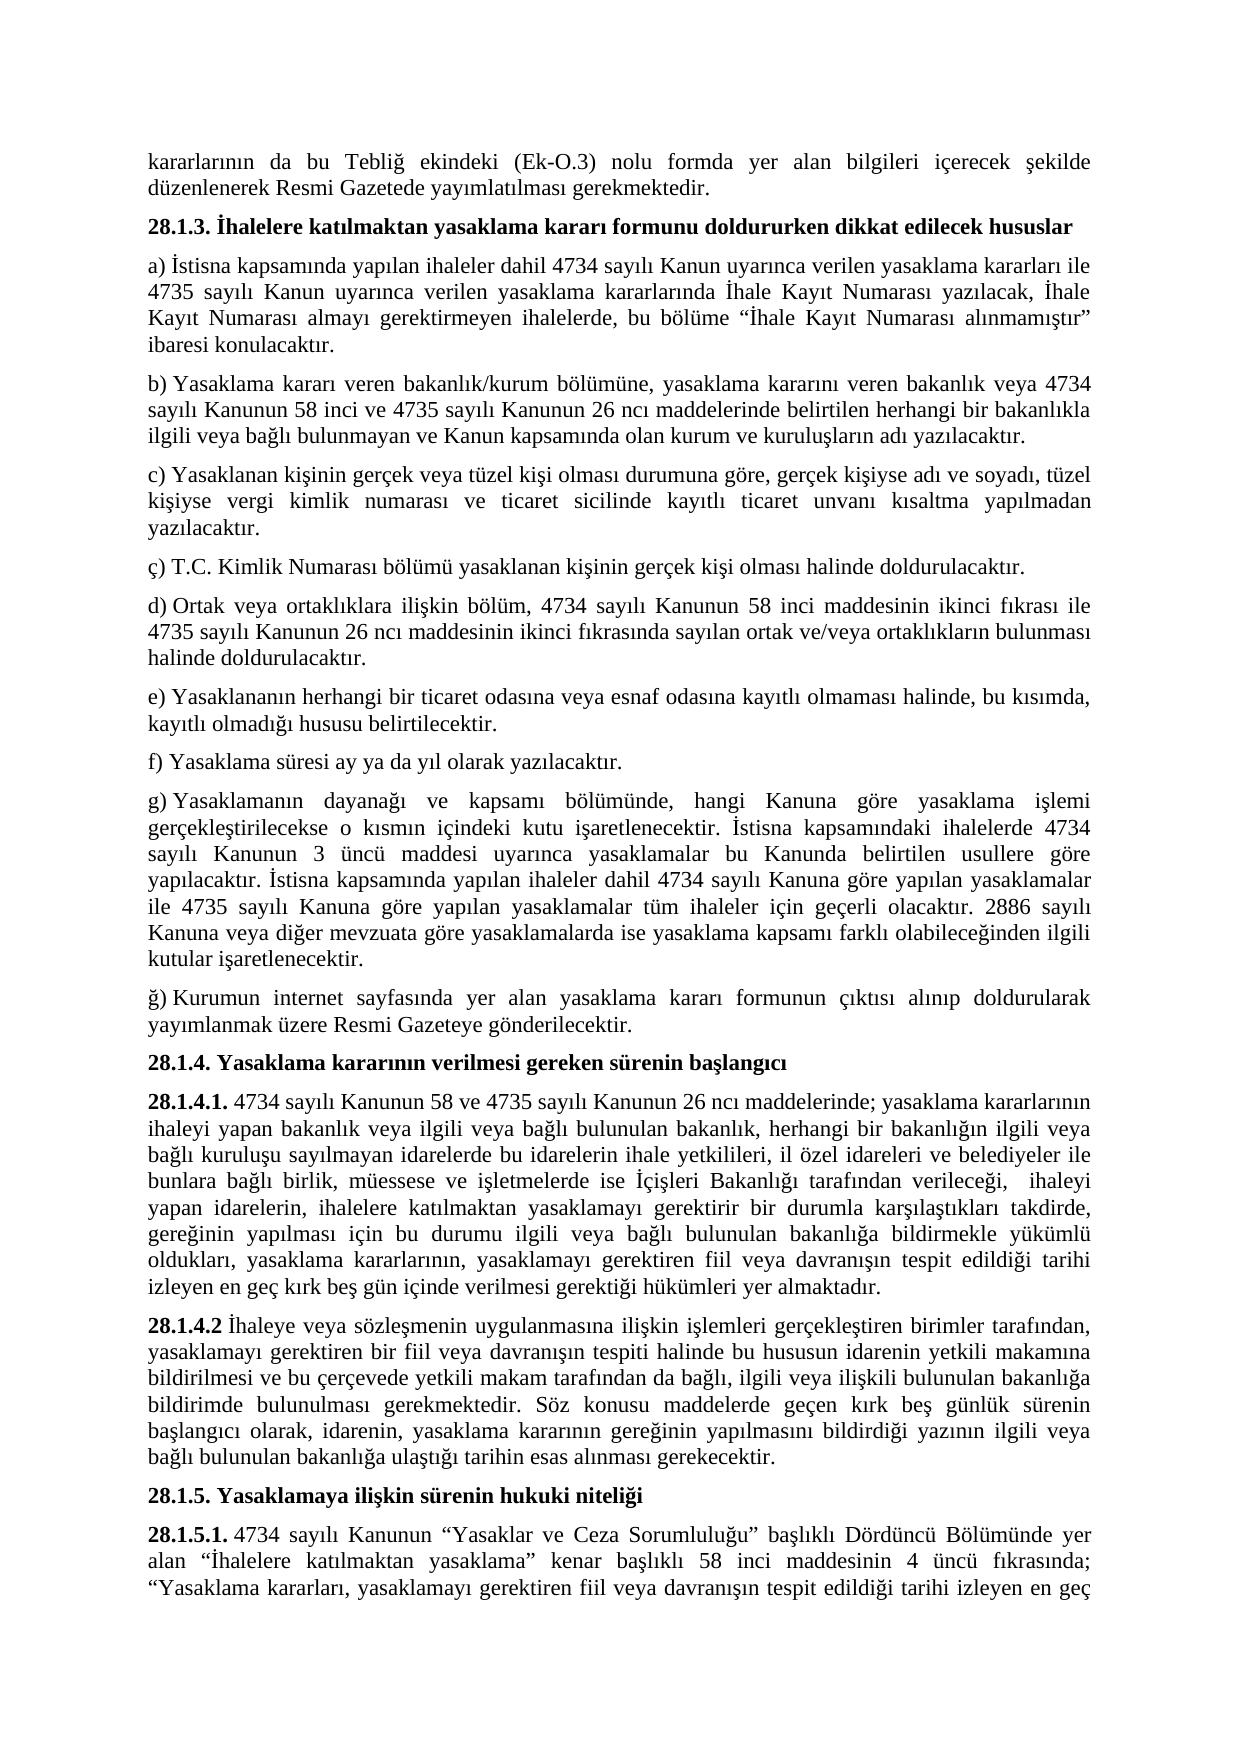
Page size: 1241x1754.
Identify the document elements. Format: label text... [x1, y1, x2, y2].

text f) Yasaklama süresi ay ya da yıl olarak yazılacaktır. [148, 748, 1092, 775]
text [148, 148, 1092, 200]
text d) Ortak veya ortaklıklara ilişkin bölüm, 4734 sayılı Kanunun 58 inci maddesinin ikinci fıkrası ile 4735 sayılı Kanunun 26 ncı maddesinin ikinci fıkrasında sayılan ortak ve/veya ortaklıkların bulunması halinde doldurulacaktır. [148, 592, 1092, 671]
text b) Yasaklama kararı veren bakanlık/kurum bölümüne, yasaklama kararını veren bakanlık veya 4734 sayılı Kanunun 58 inci ve 4735 sayılı Kanunun 26 ncı maddelerinde belirtilen herhangi bir bakanlıkla ilgili veya bağlı bulunmayan ve Kanun kapsamında olan kurum ve kuruluşların adı yazılacaktır. [148, 370, 1092, 449]
text a) İstisna kapsamında yapılan ihaleler dahil 4734 sayılı Kanun uyarınca verilen yasaklama kararları ile 4735 sayılı Kanun uyarınca verilen yasaklama kararlarında İhale Kayıt Numarası yazılacak, İhale Kayıt Numarası almayı gerektirmeyen ihalelerde, bu bölüme “İhale Kayıt Numarası alınmamıştır” ibaresi konulacaktır. [148, 252, 1092, 357]
text e) Yasaklananın herhangi bir ticaret odasına veya esnaf odasına kayıtlı olmaması halinde, bu kısımda, kayıtlı olmadığı hususu belirtilecektir. [148, 683, 1092, 736]
text 28.1.4.1. 4734 sayılı Kanunun 58 ve 4735 sayılı Kanunun 26 ncı maddelerinde; yasaklama kararlarının ihaleyi yapan bakanlık veya ilgili veya bağlı bulunulan bakanlık, herhangi bir bakanlığın ilgili veya bağlı kuruluşu sayılmayan idarelerde bu idarelerin ihale yetkilileri, il özel idareleri ve belediyeler ile bunlara bağlı birlik, müessese ve işletmelerde ise İçişleri Bakanlığı tarafından verileceği, ihaleyi yapan idarelerin, ihalelere katılmaktan yasaklamayı gerektirir bir durumla karşılaştıkları takdirde, gereğinin yapılması için bu durumu ilgili veya bağlı bulunulan bakanlığa bildirmekle yükümlü oldukları, yasaklama kararlarının, yasaklamayı gerektiren fiil veya davranışın tespit edildiği tarihi izleyen en geç kırk beş gün içinde verilmesi gerektiği hükümleri yer almaktadır. [148, 1088, 1092, 1299]
text c) Yasaklanan kişinin gerçek veya tüzel kişi olması durumuna göre, gerçek kişiyse adı ve soyadı, tüzel kişiyse vergi kimlik numarası ve ticaret sicilinde kayıtlı ticaret unvanı kısaltma yapılmadan yazılacaktır. [148, 461, 1092, 540]
text g) Yasaklamanın dayanağı ve kapsamı bölümünde, hangi Kanuna göre yasaklama işlemi gerçekleştirilecekse o kısmın içindeki kutu işaretlenecektir. İstisna kapsamındaki ihalelerde 4734 sayılı Kanunun 3 üncü maddesi uyarınca yasaklamalar bu Kanunda belirtilen usullere göre yapılacaktır. İstisna kapsamında yapılan ihaleler dahil 4734 sayılı Kanuna göre yapılan yasaklamalar ile 4735 sayılı Kanuna göre yapılan yasaklamalar tüm ihaleler için geçerli olacaktır. 2886 sayılı Kanuna veya diğer mevzuata göre yasaklamalarda ise yasaklama kapsamı farklı olabileceğinden ilgili kutular işaretlenecektir. [148, 787, 1092, 972]
text ğ) Kurumun internet sayfasında yer alan yasaklama kararı formunun çıktısı alınıp doldurularak yayımlanmak üzere Resmi Gazeteye gönderilecektir. [148, 984, 1092, 1037]
text 28.1.4.2 İhaleye veya sözleşmenin uygulanmasına ilişkin işlemleri gerçekleştiren birimler tarafından, yasaklamayı gerektiren bir fiil veya davranışın tespiti halinde bu hususun idarenin yetkili makamına bildirilmesi ve bu çerçevede yetkili makam tarafından da bağlı, ilgili veya ilişkili bulunulan bakanlığa bildirimde bulunulması gerekmektedir. Söz konusu maddelerde geçen kırk beş günlük sürenin başlangıcı olarak, idarenin, yasaklama kararının gereğinin yapılmasını bildirdiği yazının ilgili veya bağlı bulunulan bakanlığa ulaştığı tarihin esas alınması gerekecektir. [148, 1312, 1092, 1470]
text 28.1.3. İhalelere katılmaktan yasaklama kararı formunu doldururken dikkat edilecek hususlar [148, 213, 1092, 239]
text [148, 1521, 1092, 1600]
text 28.1.4. Yasaklama kararının verilmesi gereken sürenin başlangıcı [148, 1049, 1092, 1076]
text ç) T.C. Kimlik Numarası bölümü yasaklanan kişinin gerçek kişi olması halinde doldurulacaktır. [148, 553, 1092, 579]
text 28.1.5. Yasaklamaya ilişkin sürenin hukuki niteliği [148, 1482, 1092, 1509]
